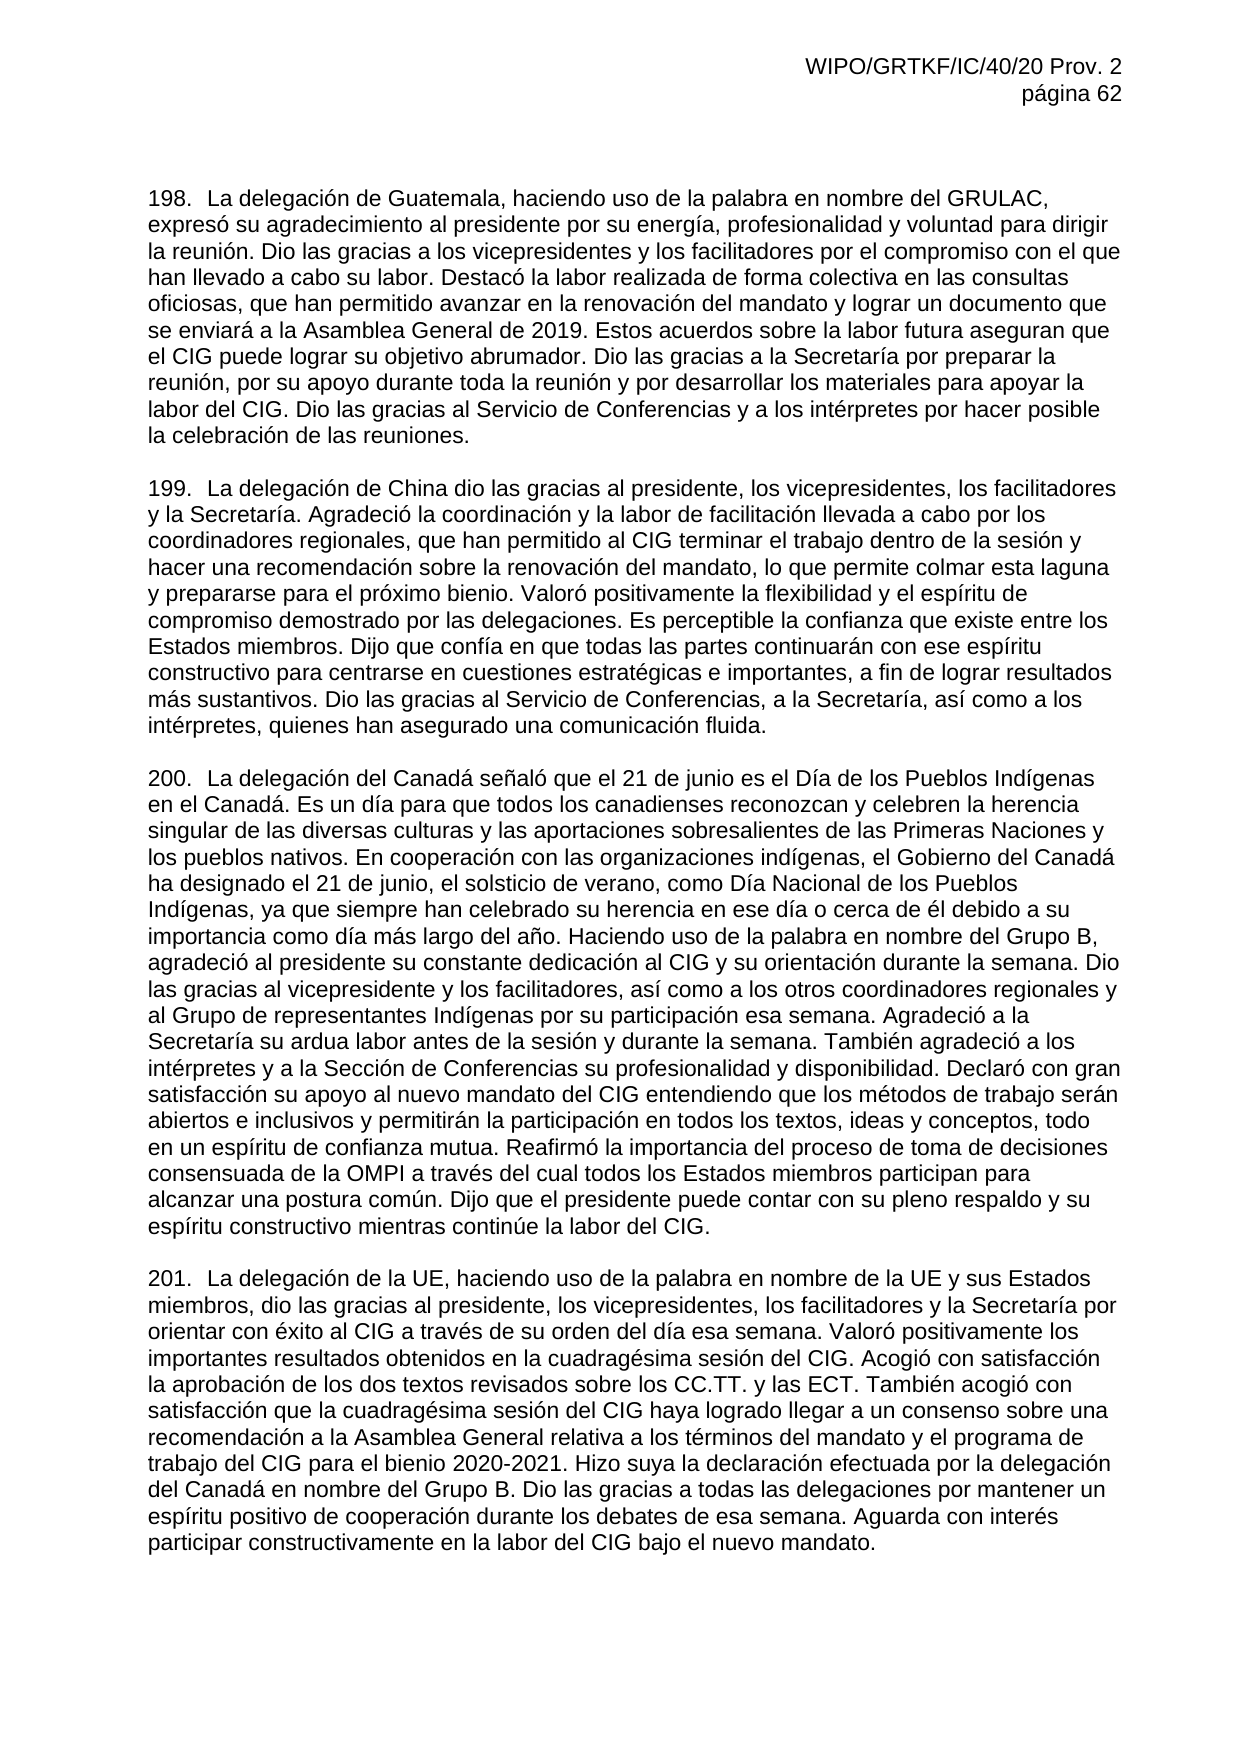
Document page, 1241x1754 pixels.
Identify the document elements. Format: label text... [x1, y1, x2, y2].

list La delegación de la UE, haciendo uso de la palabra en nombre de la UE y sus Estados miembros, dio las gracias al presidente, los vicepresidentes, los facilitadores y la Secretaría por orientar con éxito al CIG a través de su orden del día esa semana. Valoró positivamente los importantes resultados obtenidos en la cuadragésima sesión del CIG. Acogió con satisfacción la aprobación de los dos textos revisados sobre los CC.TT. y las ECT. También acogió con satisfacción que la cuadragésima sesión del CIG haya logrado llegar a un consenso sobre una recomendación a la Asamblea General relativa a los términos del mandato y el programa de trabajo del CIG para el bienio 2020-2021. Hizo suya la declaración efectuada por la delegación del Canadá en nombre del Grupo B. Dio las gracias a todas las delegaciones por mantener un espíritu positivo de cooperación durante los debates de esa semana. Aguarda con interés participar constructivamente en la labor del CIG bajo el nuevo mandato. [148, 1265, 1122, 1555]
list La delegación de Guatemala, haciendo uso de la palabra en nombre del GRULAC, expresó su agradecimiento al presidente por su energía, profesionalidad y voluntad para dirigir la reunión. Dio las gracias a los vicepresidentes y los facilitadores por el compromiso con el que han llevado a cabo su labor. Destacó la labor realizada de forma colectiva en las consultas oficiosas, que han permitido avanzar en la renovación del mandato y lograr un documento que se enviará a la Asamblea General de 2019. Estos acuerdos sobre la labor futura aseguran que el CIG puede lograr su objetivo abrumador. Dio las gracias a la Secretaría por preparar la reunión, por su apoyo durante toda la reunión y por desarrollar los materiales para apoyar la labor del CIG. Dio las gracias al Servicio de Conferencias y a los intérpretes por hacer posible la celebración de las reuniones. [148, 185, 1122, 448]
list La delegación de China dio las gracias al presidente, los vicepresidentes, los facilitadores y la Secretaría. Agradeció la coordinación y la labor de facilitación llevada a cabo por los coordinadores regionales, que han permitido al CIG terminar el trabajo dentro de la sesión y hacer una recomendación sobre la renovación del mandato, lo que permite colmar esta laguna y prepararse para el próximo bienio. Valoró positivamente la flexibilidad y el espíritu de compromiso demostrado por las delegaciones. Es perceptible la confianza que existe entre los Estados miembros. Dijo que confía en que todas las partes continuarán con ese espíritu constructivo para centrarse en cuestiones estratégicas e importantes, a fin de lograr resultados más sustantivos. Dio las gracias al Servicio de Conferencias, a la Secretaría, así como a los intérpretes, quienes han asegurado una comunicación fluida. [148, 475, 1122, 738]
list La delegación del Canadá señaló que el 21 de junio es el Día de los Pueblos Indígenas en el Canadá. Es un día para que todos los canadienses reconozcan y celebren la herencia singular de las diversas culturas y las aportaciones sobresalientes de las Primeras Naciones y los pueblos nativos. En cooperación con las organizaciones indígenas, el Gobierno del Canadá ha designado el 21 de junio, el solsticio de verano, como Día Nacional de los Pueblos Indígenas, ya que siempre han celebrado su herencia en ese día o cerca de él debido a su importancia como día más largo del año. Haciendo uso de la palabra en nombre del Grupo B, agradeció al presidente su constante dedicación al CIG y su orientación durante la semana. Dio las gracias al vicepresidente y los facilitadores, así como a los otros coordinadores regionales y al Grupo de representantes Indígenas por su participación esa semana. Agradeció a la Secretaría su ardua labor antes de la sesión y durante la semana. También agradeció a los intérpretes y a la Sección de Conferencias su profesionalidad y disponibilidad. Declaró con gran satisfacción su apoyo al nuevo mandato del CIG entendiendo que los métodos de trabajo serán abiertos e inclusivos y permitirán la participación en todos los textos, ideas y conceptos, todo en un espíritu de confianza mutua. Reafirmó la importancia del proceso de toma de decisiones consensuada de la OMPI a través del cual todos los Estados miembros participan para alcanzar una postura común. Dijo que el presidente puede contar con su pleno respaldo y su espíritu constructivo mientras continúe la labor del CIG. [148, 765, 1122, 1239]
